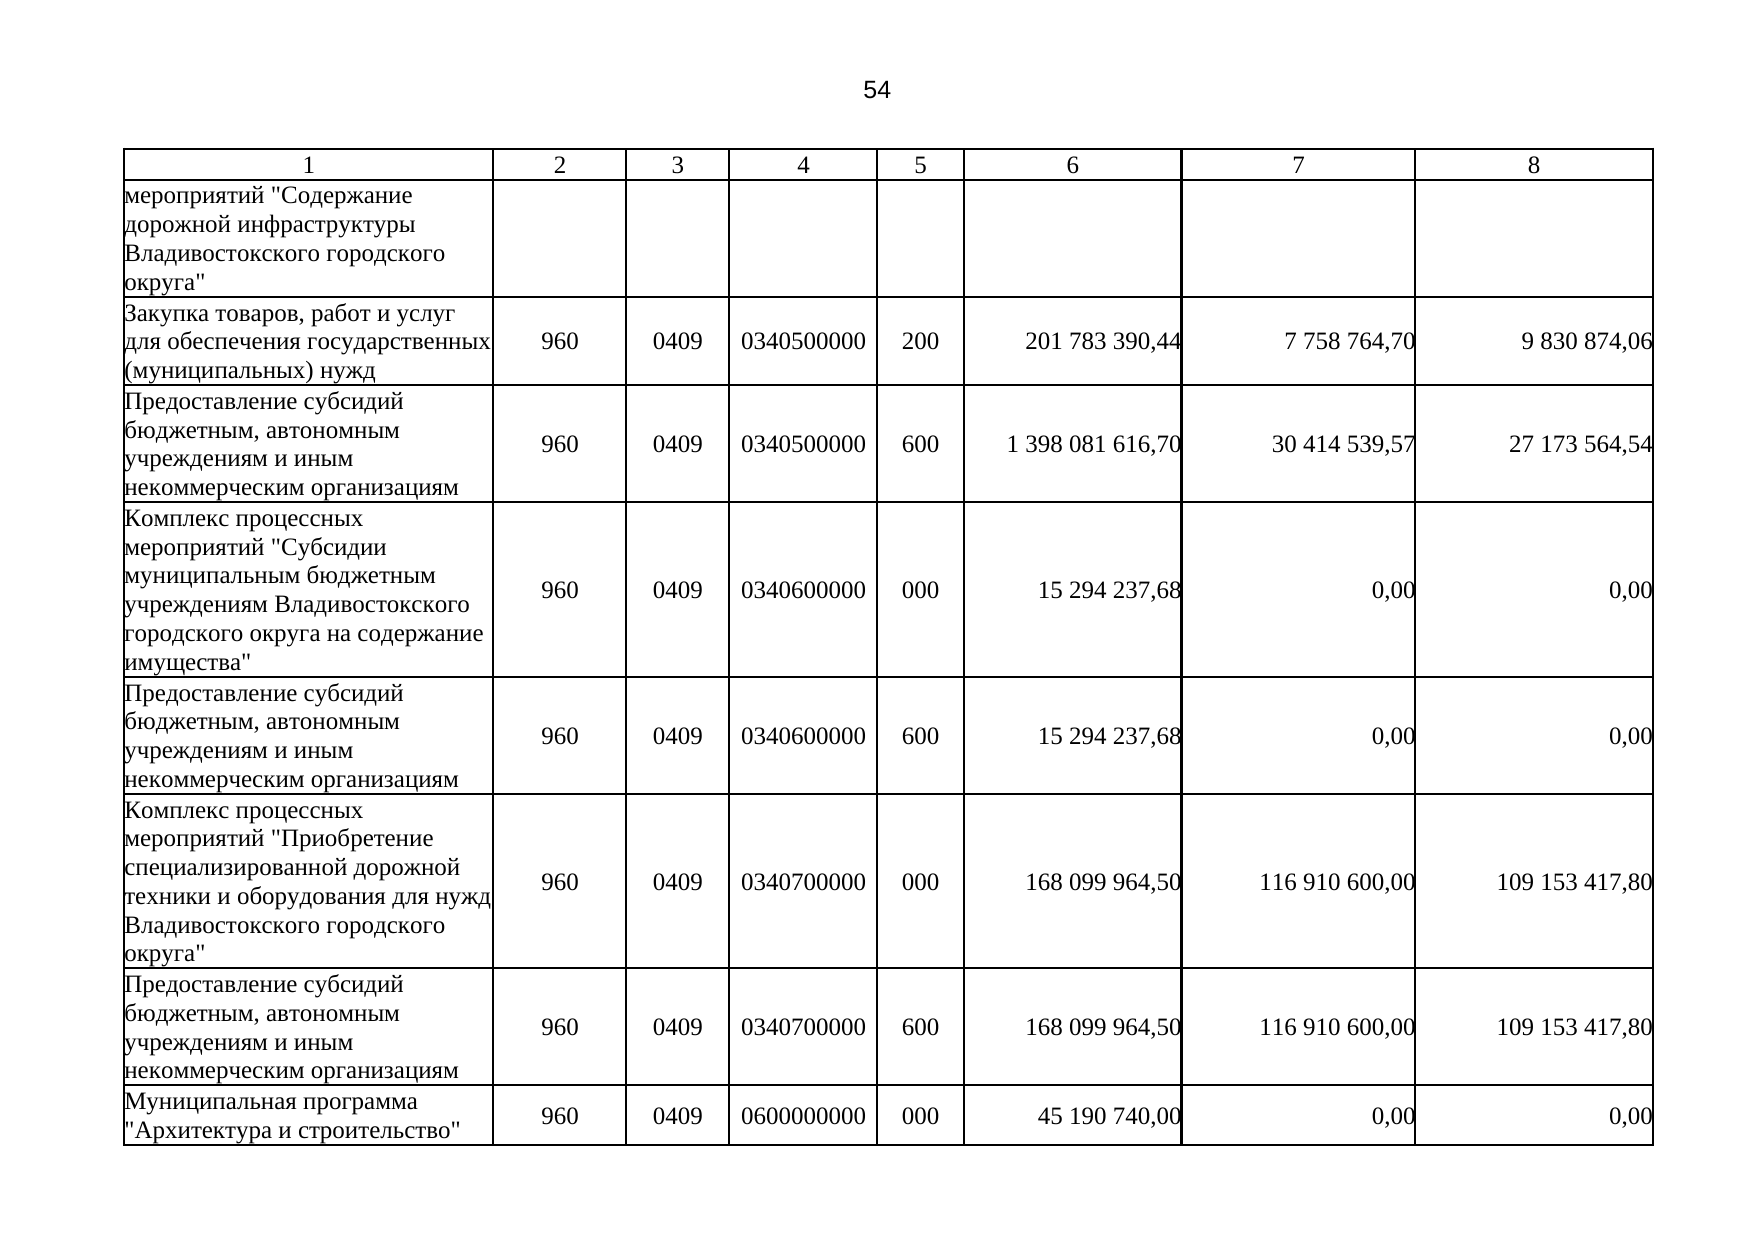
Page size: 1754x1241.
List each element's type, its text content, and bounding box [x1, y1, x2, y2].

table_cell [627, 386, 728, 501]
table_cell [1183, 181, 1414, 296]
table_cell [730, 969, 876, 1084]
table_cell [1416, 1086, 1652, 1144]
table_header 1 [125, 150, 492, 178]
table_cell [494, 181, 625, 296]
table_header 3 [627, 150, 728, 178]
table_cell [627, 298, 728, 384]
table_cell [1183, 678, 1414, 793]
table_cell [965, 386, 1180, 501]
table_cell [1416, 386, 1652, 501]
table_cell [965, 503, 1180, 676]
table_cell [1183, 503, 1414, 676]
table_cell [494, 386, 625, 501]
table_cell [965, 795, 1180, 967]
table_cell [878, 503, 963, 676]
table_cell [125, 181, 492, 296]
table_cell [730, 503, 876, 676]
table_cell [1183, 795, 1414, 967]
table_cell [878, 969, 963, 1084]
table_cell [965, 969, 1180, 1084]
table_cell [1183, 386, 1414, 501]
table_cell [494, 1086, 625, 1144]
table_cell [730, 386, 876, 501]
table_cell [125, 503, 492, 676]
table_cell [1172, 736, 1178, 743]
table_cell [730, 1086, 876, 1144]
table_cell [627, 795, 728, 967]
table_header 2 [494, 150, 625, 178]
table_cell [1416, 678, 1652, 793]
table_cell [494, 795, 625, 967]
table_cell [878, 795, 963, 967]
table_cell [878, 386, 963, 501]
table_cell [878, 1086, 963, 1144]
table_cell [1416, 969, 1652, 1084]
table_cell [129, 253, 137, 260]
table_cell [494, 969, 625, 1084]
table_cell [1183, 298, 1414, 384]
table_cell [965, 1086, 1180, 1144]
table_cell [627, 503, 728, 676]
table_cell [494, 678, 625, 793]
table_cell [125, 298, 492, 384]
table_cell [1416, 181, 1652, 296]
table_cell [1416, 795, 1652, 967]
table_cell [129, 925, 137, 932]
table_header 8 [1416, 150, 1652, 178]
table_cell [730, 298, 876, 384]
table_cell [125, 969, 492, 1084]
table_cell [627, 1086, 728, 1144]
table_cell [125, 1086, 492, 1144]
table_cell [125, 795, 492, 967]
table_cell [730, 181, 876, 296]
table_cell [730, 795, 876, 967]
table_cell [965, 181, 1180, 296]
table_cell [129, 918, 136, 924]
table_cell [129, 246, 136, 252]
table_header 6 [965, 150, 1180, 178]
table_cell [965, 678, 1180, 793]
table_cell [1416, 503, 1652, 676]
table_header 4 [730, 150, 876, 178]
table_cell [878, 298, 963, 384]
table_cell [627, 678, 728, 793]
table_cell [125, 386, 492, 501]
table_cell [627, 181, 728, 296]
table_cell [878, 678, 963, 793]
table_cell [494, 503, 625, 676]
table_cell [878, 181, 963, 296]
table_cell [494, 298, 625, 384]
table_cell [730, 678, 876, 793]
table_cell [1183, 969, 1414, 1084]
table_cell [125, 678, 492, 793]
table_header 7 [1183, 150, 1414, 178]
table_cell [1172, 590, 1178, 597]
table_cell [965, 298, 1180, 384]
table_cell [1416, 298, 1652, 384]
table_header 5 [878, 150, 963, 178]
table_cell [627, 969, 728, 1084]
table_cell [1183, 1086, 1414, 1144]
